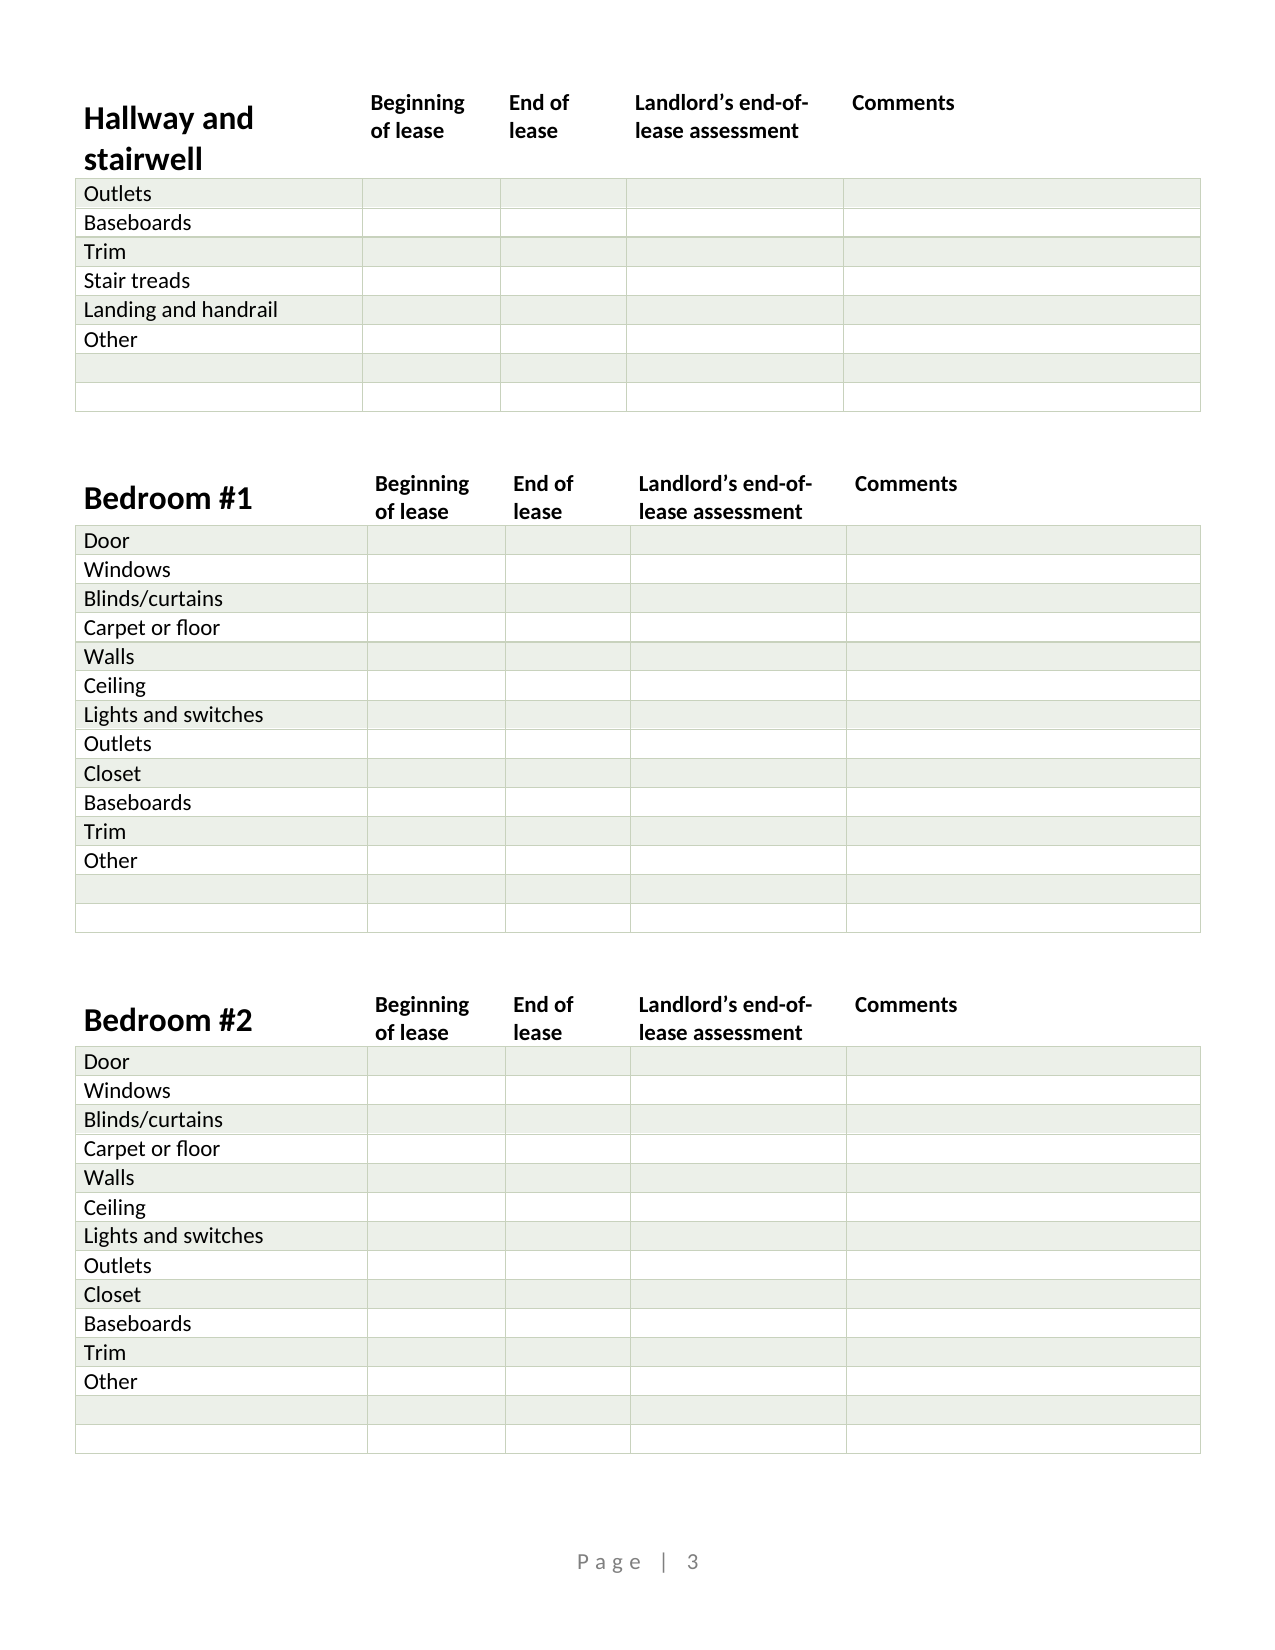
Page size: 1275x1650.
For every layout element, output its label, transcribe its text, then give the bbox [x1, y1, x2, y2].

table_cell Closet [76, 1280, 367, 1308]
table_cell [847, 1164, 1200, 1192]
table_cell [368, 1425, 505, 1453]
table_cell [363, 296, 500, 324]
table_cell [506, 759, 630, 787]
table_cell [76, 354, 362, 382]
table_cell [627, 238, 843, 266]
table_cell [368, 1105, 505, 1133]
table_cell [844, 296, 1200, 324]
table_cell [847, 526, 1200, 554]
table_cell [368, 643, 505, 670]
table_cell [847, 1193, 1200, 1221]
table_cell [368, 817, 505, 845]
table_cell [627, 296, 843, 324]
table_cell Baseboards [76, 1309, 367, 1337]
table_cell Walls [76, 643, 367, 670]
table_header Landlord’s end-of-lease assessment [630, 465, 847, 525]
table_cell [368, 1076, 505, 1104]
table_cell [631, 1396, 846, 1424]
table_cell Walls [76, 1164, 367, 1192]
table_cell [76, 904, 367, 932]
table_cell [506, 817, 630, 845]
table_cell [631, 526, 846, 554]
table_cell Carpet or floor [76, 613, 367, 641]
table_cell Outlets [76, 1251, 367, 1279]
table_cell [847, 730, 1200, 758]
table_cell [368, 526, 505, 554]
table_cell [368, 846, 505, 874]
table_cell Windows [76, 1076, 367, 1104]
table_cell Door [76, 1047, 367, 1075]
table_cell [501, 296, 626, 324]
table_cell [844, 325, 1200, 353]
table_header Landlord’s end-of-lease assessment [630, 986, 847, 1046]
table_cell [844, 209, 1200, 236]
table_cell [847, 788, 1200, 816]
table_cell [847, 875, 1200, 903]
table_cell [506, 526, 630, 554]
table_cell [501, 179, 626, 207]
table_cell [847, 759, 1200, 787]
table_cell [844, 179, 1200, 207]
table_cell [506, 730, 630, 758]
table_cell [847, 817, 1200, 845]
table_cell [506, 1280, 630, 1308]
table_cell [368, 788, 505, 816]
table_cell Other [76, 325, 362, 353]
table_cell [368, 584, 505, 612]
table_cell [631, 1280, 846, 1308]
table_cell [631, 817, 846, 845]
table_cell [847, 555, 1200, 583]
table_cell [847, 1222, 1200, 1250]
table_cell Trim [76, 238, 362, 266]
table_cell Baseboards [76, 788, 367, 816]
table_cell Blinds/curtains [76, 1105, 367, 1133]
table_cell [506, 846, 630, 874]
table_cell [631, 1222, 846, 1250]
table_cell [506, 701, 630, 728]
table_cell [501, 354, 626, 382]
table_cell [847, 1251, 1200, 1279]
table_cell [501, 209, 626, 236]
table_cell [506, 555, 630, 583]
table_cell Closet [76, 759, 367, 787]
table_cell [844, 354, 1200, 382]
table_cell [368, 1338, 505, 1366]
table_cell [368, 1396, 505, 1424]
table_header End of lease [505, 465, 630, 525]
table_cell [363, 238, 500, 266]
table_cell [631, 1251, 846, 1279]
table_cell [506, 613, 630, 641]
table_cell [76, 1425, 367, 1453]
table_cell Door [76, 526, 367, 554]
table_cell [506, 1367, 630, 1395]
table_cell [76, 1396, 367, 1424]
table_cell [847, 643, 1200, 670]
table_cell [847, 1338, 1200, 1366]
table_cell [844, 383, 1200, 411]
table_cell [368, 1047, 505, 1075]
table_cell [631, 846, 846, 874]
table_cell [627, 209, 843, 236]
table_cell [368, 1367, 505, 1395]
table_cell [847, 1105, 1200, 1133]
table_cell Other [76, 846, 367, 874]
table_cell [631, 1105, 846, 1133]
table_cell Carpet or floor [76, 1135, 367, 1162]
table_cell [506, 1164, 630, 1192]
table_cell [506, 643, 630, 670]
table_cell [506, 875, 630, 903]
table_cell [627, 354, 843, 382]
table_cell [847, 1425, 1200, 1453]
table_cell [627, 383, 843, 411]
table_header Comments [847, 465, 1201, 525]
table_cell [506, 1047, 630, 1075]
table_cell [368, 613, 505, 641]
table_cell Landing and handrail [76, 296, 362, 324]
table_cell [368, 1251, 505, 1279]
table_cell [631, 1164, 846, 1192]
table_cell [506, 1425, 630, 1453]
table_cell [847, 846, 1200, 874]
table_cell Baseboards [76, 209, 362, 236]
table_cell [368, 759, 505, 787]
table_cell [631, 759, 846, 787]
table_cell Stair treads [76, 267, 362, 294]
table_header Comments [847, 986, 1201, 1046]
table_cell [368, 1164, 505, 1192]
table_cell [631, 904, 846, 932]
table_cell [627, 267, 843, 294]
table_cell [847, 1280, 1200, 1308]
table_cell [847, 1396, 1200, 1424]
table_cell [627, 325, 843, 353]
table_cell [501, 325, 626, 353]
table_cell [506, 1193, 630, 1221]
table_cell [847, 1135, 1200, 1162]
table_cell [506, 1105, 630, 1133]
table_cell [363, 325, 500, 353]
table_cell [631, 1367, 846, 1395]
table_header Hallway and stairwell [76, 84, 362, 178]
table_cell Windows [76, 555, 367, 583]
table_cell [368, 671, 505, 699]
table_cell Lights and switches [76, 1222, 367, 1250]
table_header Beginning of lease [362, 84, 501, 178]
table_header Beginning of lease [367, 465, 505, 525]
table_cell [368, 904, 505, 932]
table_cell [368, 701, 505, 728]
table_cell [847, 1309, 1200, 1337]
table_cell Trim [76, 1338, 367, 1366]
table_cell [368, 555, 505, 583]
table_cell [631, 788, 846, 816]
table_cell [368, 1309, 505, 1337]
table_cell [76, 383, 362, 411]
table_header Beginning of lease [367, 986, 505, 1046]
table_cell [847, 584, 1200, 612]
table_header Landlord’s end-of-lease assessment [627, 84, 844, 178]
table_cell [844, 238, 1200, 266]
table_cell [631, 1193, 846, 1221]
table_cell [847, 1367, 1200, 1395]
table_cell Other [76, 1367, 367, 1395]
table_cell [631, 613, 846, 641]
table_cell Ceiling [76, 1193, 367, 1221]
table_cell [506, 1251, 630, 1279]
table_cell [368, 1193, 505, 1221]
table_cell [847, 671, 1200, 699]
table_header End of lease [505, 986, 630, 1046]
table_cell [506, 1076, 630, 1104]
table_cell [631, 701, 846, 728]
table_cell [631, 1309, 846, 1337]
table_cell [363, 179, 500, 207]
table_cell [506, 1135, 630, 1162]
table_cell [631, 1338, 846, 1366]
table_cell [631, 1425, 846, 1453]
table_cell [506, 1338, 630, 1366]
table_cell [847, 613, 1200, 641]
table_cell Ceiling [76, 671, 367, 699]
table_cell [368, 875, 505, 903]
table_cell Blinds/curtains [76, 584, 367, 612]
table_cell [844, 267, 1200, 294]
table_cell [847, 1047, 1200, 1075]
table_header Bedroom #1 [76, 465, 367, 525]
table_cell [847, 701, 1200, 728]
table_cell [627, 179, 843, 207]
table_cell [631, 875, 846, 903]
table_cell [506, 1222, 630, 1250]
table_cell [76, 875, 367, 903]
table_cell [363, 267, 500, 294]
table_cell [631, 643, 846, 670]
table_cell [631, 1135, 846, 1162]
table_cell [501, 383, 626, 411]
table_cell [506, 1396, 630, 1424]
table_cell [368, 1222, 505, 1250]
table_cell [501, 267, 626, 294]
table_cell [506, 788, 630, 816]
table_cell Outlets [76, 179, 362, 207]
table_cell [368, 1135, 505, 1162]
table_cell [368, 730, 505, 758]
table_header Comments [844, 84, 1201, 178]
table_cell [631, 555, 846, 583]
table_cell [847, 904, 1200, 932]
table_cell [506, 671, 630, 699]
table_header Bedroom #2 [76, 986, 367, 1046]
table_cell Outlets [76, 730, 367, 758]
table_cell [363, 209, 500, 236]
table_header End of lease [501, 84, 627, 178]
table_cell [368, 1280, 505, 1308]
table_cell [501, 238, 626, 266]
table_cell Lights and switches [76, 701, 367, 728]
table_cell [631, 584, 846, 612]
table_cell [506, 1309, 630, 1337]
table_cell [631, 1076, 846, 1104]
table_cell [506, 584, 630, 612]
table_cell [363, 354, 500, 382]
table_cell Trim [76, 817, 367, 845]
table_cell [631, 671, 846, 699]
table_cell [506, 904, 630, 932]
table_cell [847, 1076, 1200, 1104]
table_cell [363, 383, 500, 411]
table_cell [631, 1047, 846, 1075]
table_cell [631, 730, 846, 758]
